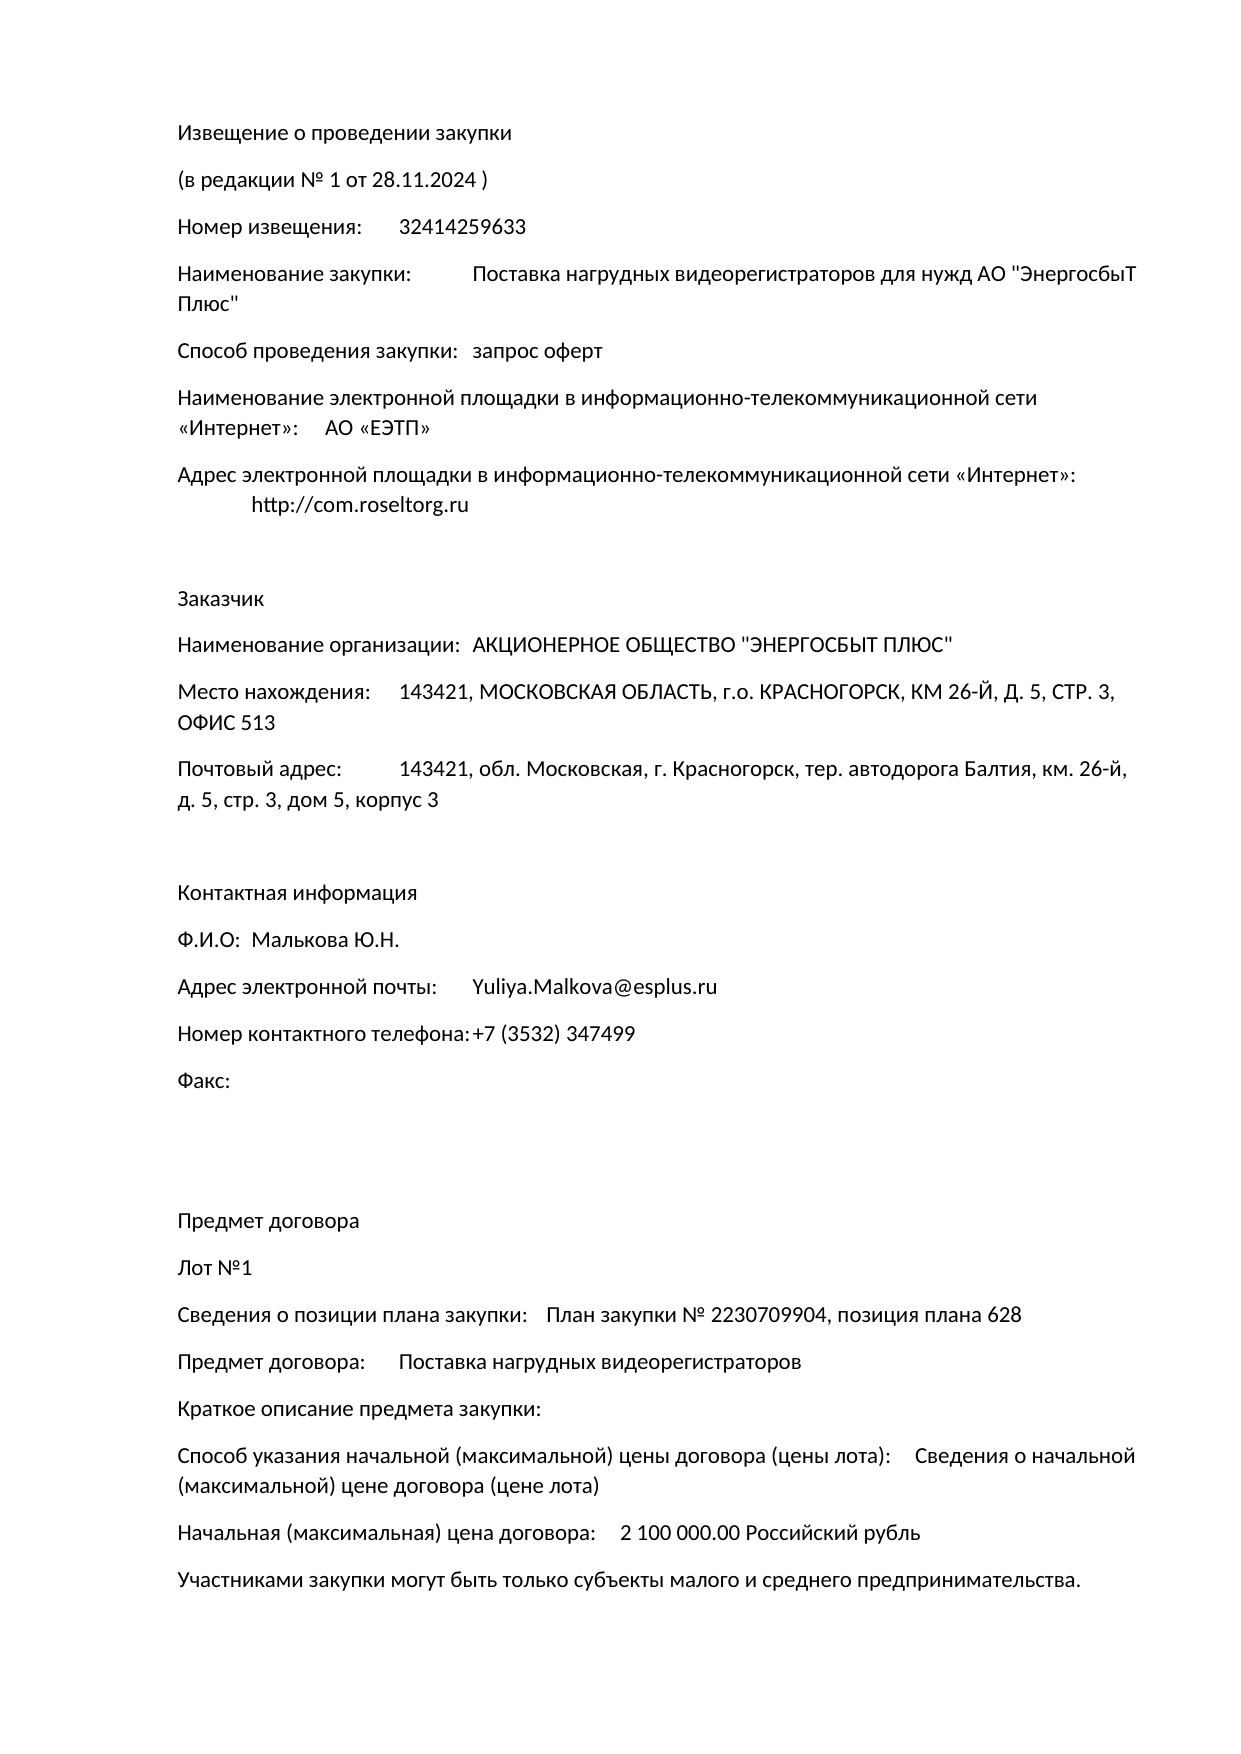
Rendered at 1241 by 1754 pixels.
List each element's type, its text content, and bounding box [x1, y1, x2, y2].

text Участниками закупки могут быть только субъекты малого и среднего предпринимательства. [177, 1565, 1152, 1593]
text Адрес электронной почты: Yuliya.Malkova@esplus.ru [177, 972, 1152, 1000]
text Предмет договора [177, 1207, 1152, 1235]
text Наименование электронной площадки в информационно-телекоммуникационной сети «Интернет»: АО «ЕЭТП» [177, 383, 1152, 441]
text Наименование организации: АКЦИОНЕРНОЕ ОБЩЕСТВО "ЭНЕРГОСБЫТ ПЛЮС" [177, 631, 1152, 659]
text Заказчик [177, 584, 1152, 612]
text Номер контактного телефона: +7 (3532) 347499 [177, 1019, 1152, 1047]
text Наименование закупки: Поставка нагрудных видеорегистраторов для нужд АО "ЭнергосбыТ Плюс" [177, 259, 1152, 317]
text Почтовый адрес: 143421, обл. Московская, г. Красногорск, тер. автодорога Балтия, км. 26-й, д. 5, стр. 3, дом 5, корпус 3 [177, 754, 1152, 813]
text Начальная (максимальная) цена договора: 2 100 000.00 Российский рубль [177, 1518, 1152, 1546]
text Факс: [177, 1066, 1152, 1094]
text Предмет договора: Поставка нагрудных видеорегистраторов [177, 1347, 1152, 1375]
text Извещение о проведении закупки [177, 118, 1152, 146]
text Номер извещения: 32414259633 [177, 212, 1152, 240]
text Краткое описание предмета закупки: [177, 1394, 1152, 1422]
text (в редакции № 1 от 28.11.2024 ) [177, 165, 1152, 193]
text Адрес электронной площадки в информационно-телекоммуникационной сети «Интернет»: http://com.roseltorg.ru [177, 460, 1152, 518]
text Способ указания начальной (максимальной) цены договора (цены лота): Сведения о начальной (максимальной) цене договора (цене лота) [177, 1441, 1152, 1499]
text Место нахождения: 143421, МОСКОВСКАЯ ОБЛАСТЬ, г.о. КРАСНОГОРСК, КМ 26-Й, Д. 5, СТР. 3, ОФИС 513 [177, 677, 1152, 736]
text Ф.И.О: Малькова Ю.Н. [177, 925, 1152, 953]
text Сведения о позиции плана закупки: План закупки № 2230709904, позиция плана 628 [177, 1300, 1152, 1328]
text Контактная информация [177, 878, 1152, 907]
text Способ проведения закупки: запрос оферт [177, 336, 1152, 364]
text Лот №1 [177, 1253, 1152, 1282]
